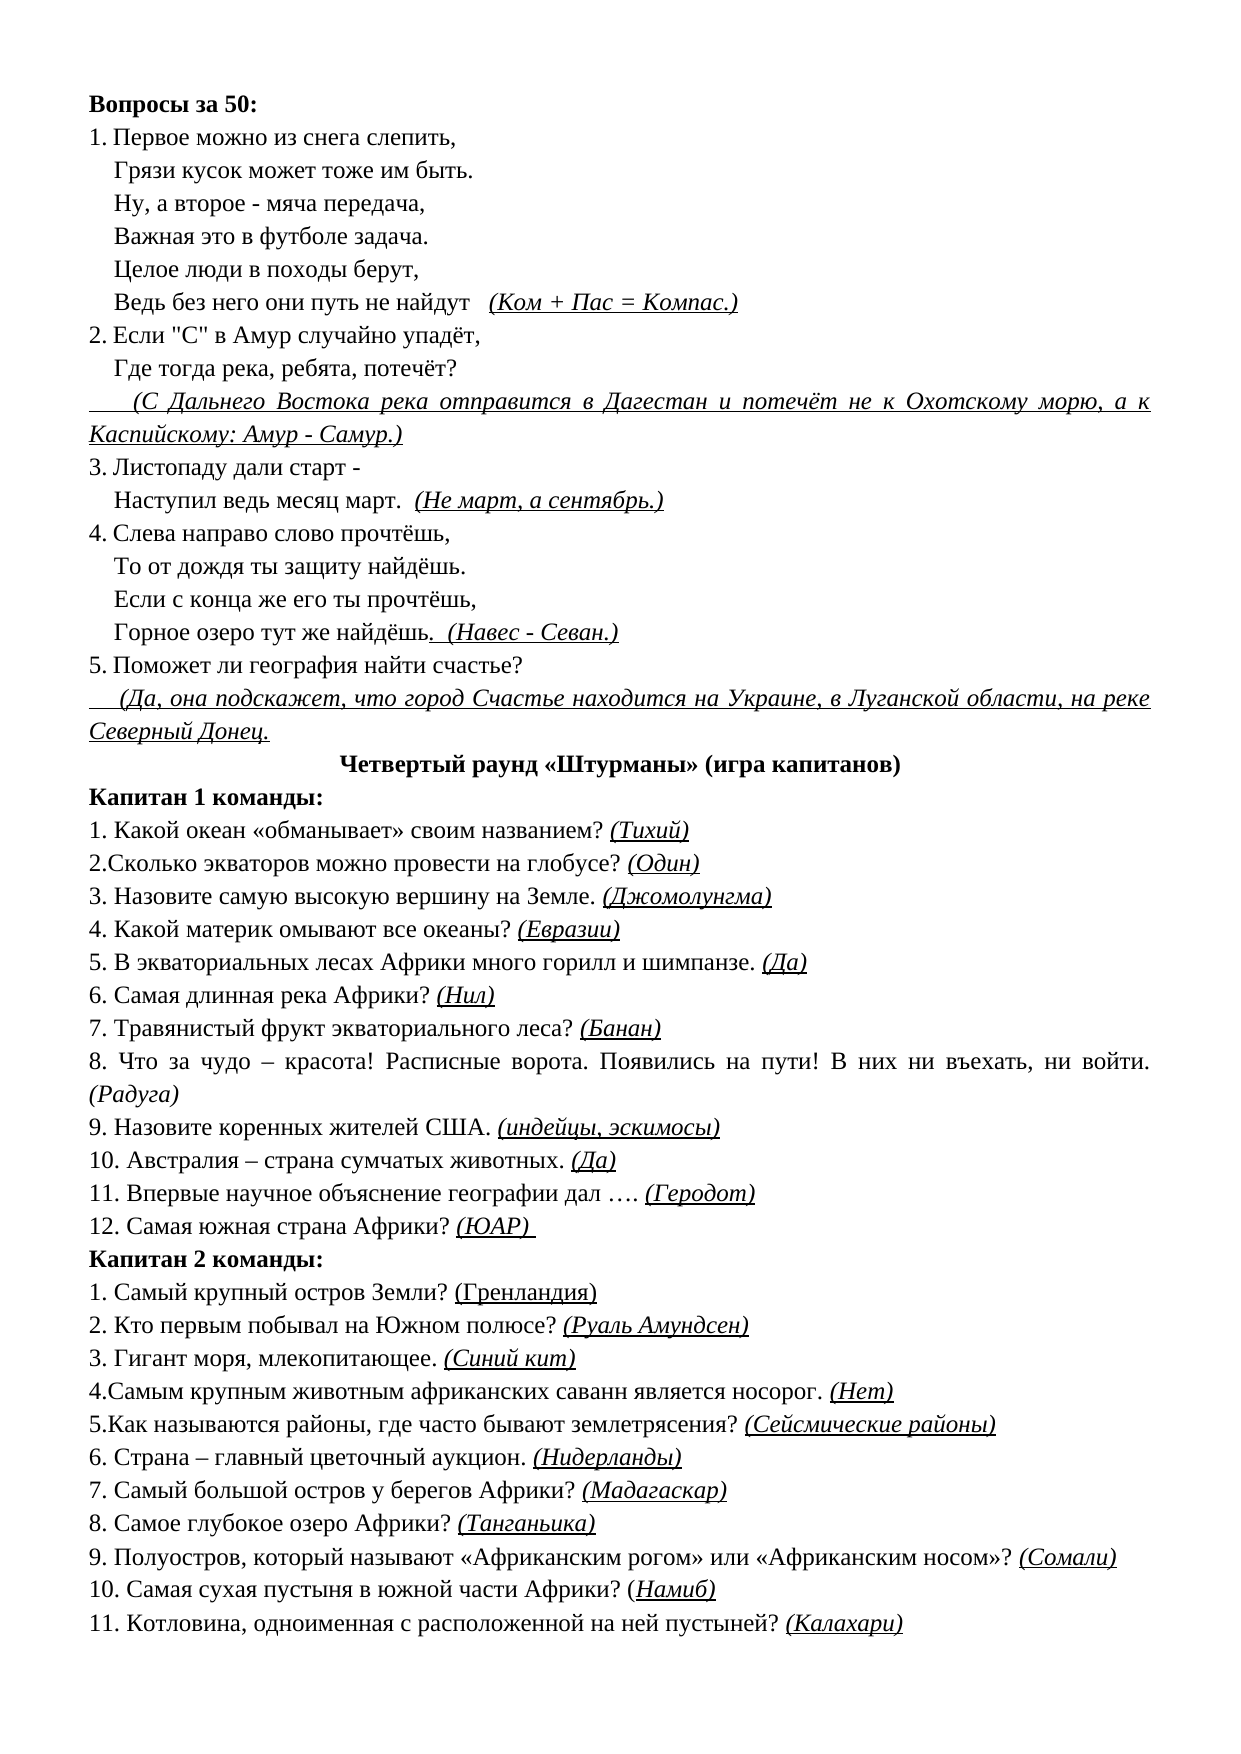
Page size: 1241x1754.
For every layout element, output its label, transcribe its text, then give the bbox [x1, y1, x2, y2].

text 1. Первое можно из снега слепить, [89, 122, 1152, 150]
text Важная это в футболе задача. [89, 221, 1152, 249]
text 2.Сколько экваторов можно провести на глобусе? (Один) [89, 848, 1152, 877]
text Целое люди в походы берут, [89, 254, 1152, 282]
text 1. Самый крупный остров Земли? (Гренландия) [89, 1277, 1152, 1306]
text 7. Самый большой остров у берегов Африки? (Мадагаскар) [89, 1476, 1152, 1504]
text 5. В экваториальных лесах Африки много горилл и шимпанзе. (Да) [89, 947, 1152, 976]
text 8. Самое глубокое озеро Африки? (Танганьика) [89, 1508, 1152, 1537]
text 4. Слева направо слово прочтёшь, [89, 518, 1152, 547]
text 9. Назовите коренных жителей США. (индейцы, эскимосы) [89, 1112, 1152, 1141]
text 3. Гигант моря, млекопитающее. (Синий кит) [89, 1343, 1152, 1372]
text 12. Самая южная страна Африки? (ЮАР) [89, 1211, 1152, 1240]
text Капитан 2 команды: [89, 1244, 1152, 1273]
text 5. Поможет ли география найти счастье? [89, 650, 1152, 679]
text 5.Как называются районы, где часто бывают землетрясения? (Сейсмические районы) [89, 1409, 1152, 1438]
text 10. Австралия – страна сумчатых животных. (Да) [89, 1145, 1152, 1174]
text 11. Котловина, одноименная с расположенной на ней пустыней? (Калахари) [89, 1608, 1152, 1636]
text 3. Назовите самую высокую вершину на Земле. (Джомолунгма) [89, 881, 1152, 910]
text (Да, она подскажет, что город Счастье находится на Украине, в Луганской области, на реке Северный Донец. [89, 683, 1152, 745]
text Горное озеро тут же найдёшь. (Навес - Севан.) [89, 617, 1152, 646]
text Где тогда река, ребята, потечёт? [89, 353, 1152, 382]
text 9. Полуостров, который называют «Африканским рогом» или «Африканским носом»? (Сомали) [89, 1542, 1152, 1570]
text 2. Кто первым побывал на Южном полюсе? (Руаль Амундсен) [89, 1310, 1152, 1339]
text 4.Самым крупным животным африканских саванн является носорог. (Нет) [89, 1376, 1152, 1405]
text Если с конца же его ты прочтёшь, [89, 584, 1152, 613]
text То от дождя ты защиту найдёшь. [89, 551, 1152, 580]
text Ну, а второе - мяча передача, [89, 188, 1152, 216]
text 2. Если "С" в Амур случайно упадёт, [89, 320, 1152, 348]
text 10. Самая сухая пустыня в южной части Африки? (Намиб) [89, 1574, 1152, 1603]
text 7. Травянистый фрукт экваториального леса? (Банан) [89, 1013, 1152, 1042]
text 6. Самая длинная река Африки? (Нил) [89, 980, 1152, 1009]
text (С Дальнего Востока река отправится в Дагестан и потечёт не к Охотскому морю, а к Каспийскому: Амур - Самур.) [89, 386, 1152, 448]
text 6. Страна – главный цветочный аукцион. (Нидерланды) [89, 1442, 1152, 1471]
text Вопросы за 50: [89, 89, 1152, 117]
text 11. Впервые научное объяснение географии дал …. (Геродот) [89, 1178, 1152, 1207]
text 8. Что за чудо – красота! Расписные ворота. Появились на пути! В них ни въехать, ни войти. (Радуга) [89, 1046, 1152, 1108]
text 1. Какой океан «обманывает» своим названием? (Тихий) [89, 815, 1152, 844]
text Грязи кусок может тоже им быть. [89, 155, 1152, 183]
text 4. Какой материк омывают все океаны? (Евразии) [89, 914, 1152, 943]
text Капитан 1 команды: [89, 782, 1152, 811]
text 3. Листопаду дали старт - [89, 452, 1152, 481]
text Наступил ведь месяц март. (Не март, а сентябрь.) [89, 485, 1152, 514]
text Четвертый раунд «Штурманы» (игра капитанов) [89, 749, 1152, 778]
text Ведь без него они путь не найдут (Ком + Пас = Компас.) [89, 287, 1152, 316]
